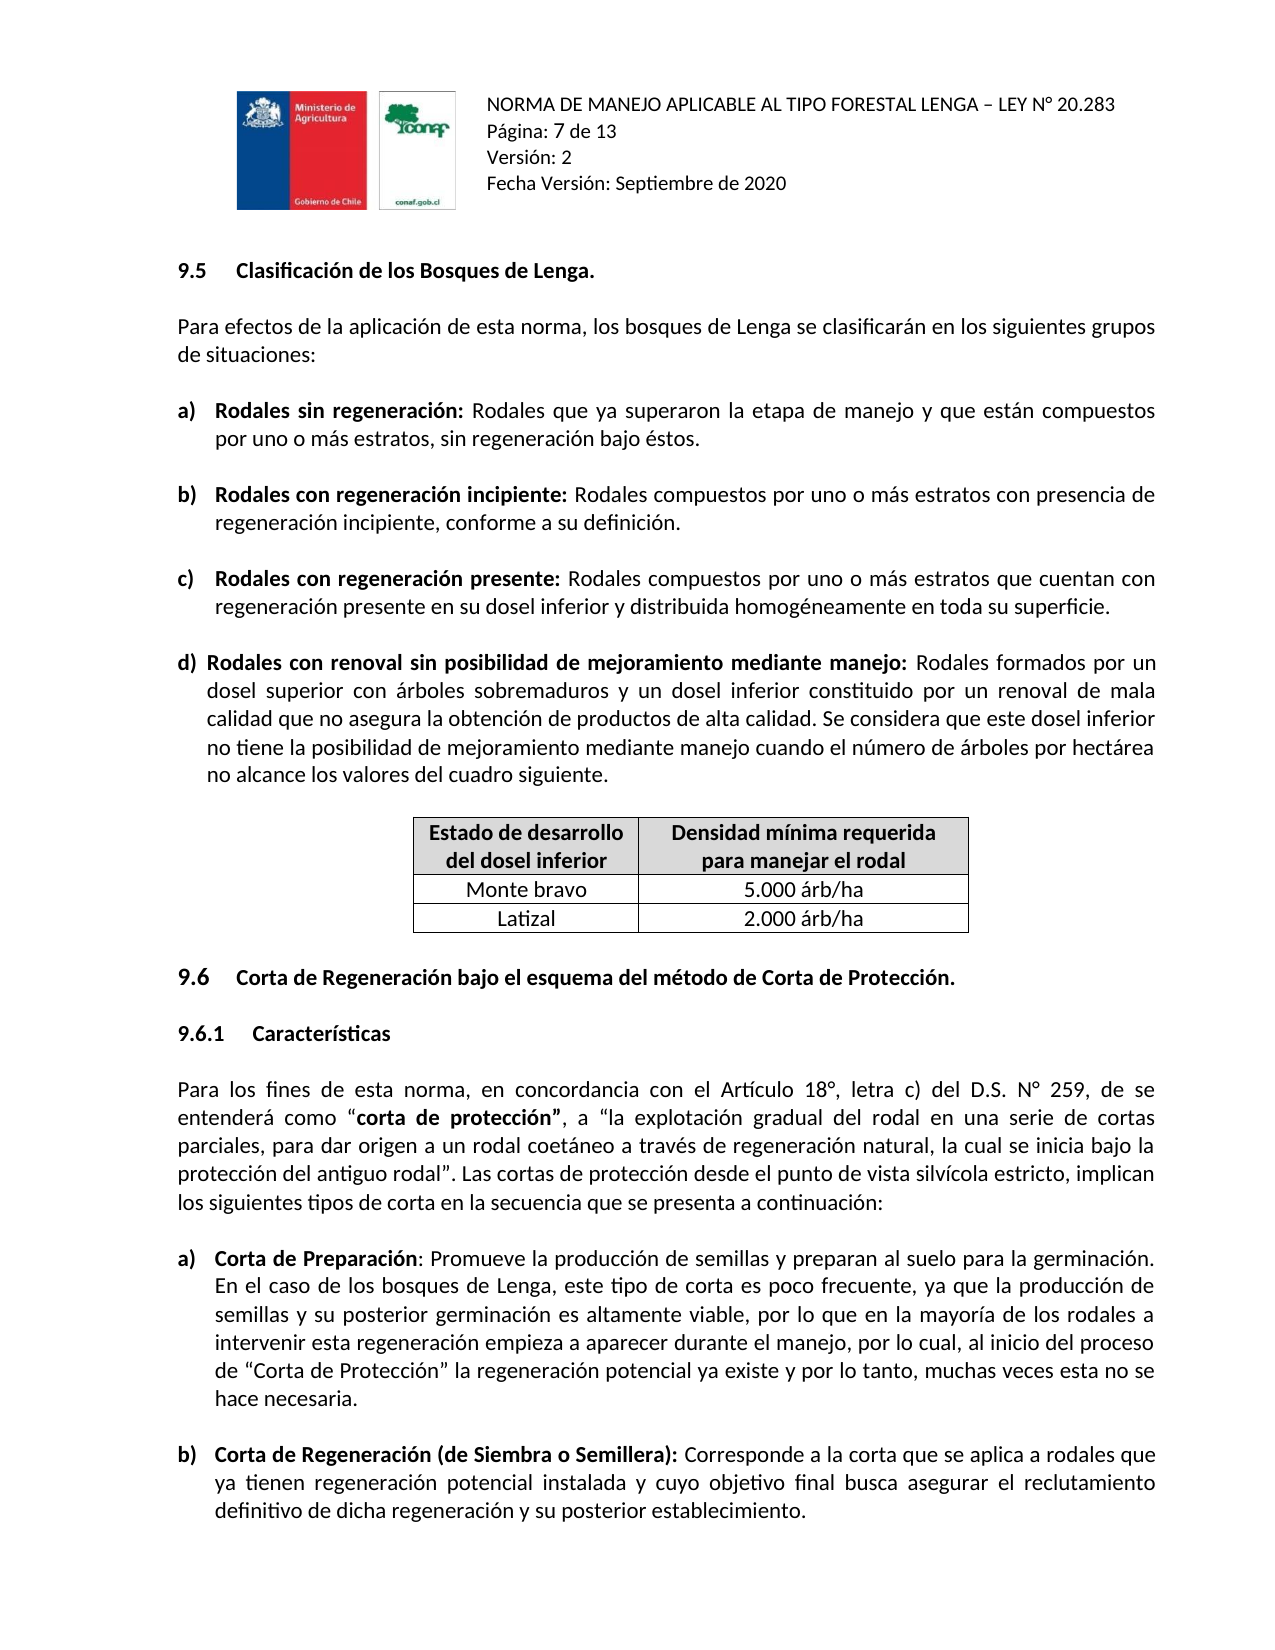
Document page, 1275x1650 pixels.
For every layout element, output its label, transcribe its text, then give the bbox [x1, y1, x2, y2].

table_cell 5.000 árb/ha [639, 875, 968, 903]
table_header Estado de desarrollo del dosel inferior [414, 818, 638, 874]
table_cell Latizal [414, 904, 638, 932]
subtitle Clasificación de los Bosques de Lenga. [177, 256, 1157, 284]
list Rodales sin regeneración: Rodales que ya superaron la etapa de manejo y que están compuestos por uno o más estratos, sin regeneración bajo éstos. [177, 396, 1157, 452]
list Rodales con regeneración incipiente: Rodales compuestos por uno o más estratos con presencia de regeneración incipiente, conforme a su definición. [177, 480, 1157, 536]
picture [236, 91, 456, 210]
text Para efectos de la aplicación de esta norma, los bosques de Lenga se clasificarán en los siguientes grupos de situaciones: [177, 312, 1157, 368]
table_cell 2.000 árb/ha [639, 904, 968, 932]
text Para los fines de esta norma, en concordancia con el Artículo 18°, letra c) del D.S. N° 259, de se entenderá como “corta de protección”, a “la explotación gradual del rodal en una serie de cortas parciales, para dar origen a un rodal coetáneo a través de regeneración natural, la cual se inicia bajo la protección del antiguo rodal”. Las cortas de protección desde el punto de vista silvícola estricto, implican los siguientes tipos de corta en la secuencia que se presenta a continuación: [177, 1076, 1157, 1216]
list Rodales con renoval sin posibilidad de mejoramiento mediante manejo: Rodales formados por un dosel superior con árboles sobremaduros y un dosel inferior constituido por un renoval de mala calidad que no asegura la obtención de productos de alta calidad. Se considera que este dosel inferior no tiene la posibilidad de mejoramiento mediante manejo cuando el número de árboles por hectárea no alcance los valores del cuadro siguiente. [177, 648, 1157, 789]
list Rodales con regeneración presente: Rodales compuestos por uno o más estratos que cuentan con regeneración presente en su dosel inferior y distribuida homogéneamente en toda su superficie. [177, 564, 1157, 621]
subtitle Características [177, 1019, 1157, 1047]
list Corta de Regeneración (de Siembra o Semillera): Corresponde a la corta que se aplica a rodales que ya tienen regeneración potencial instalada y cuyo objetivo final busca asegurar el reclutamiento definitivo de dicha regeneración y su posterior establecimiento. [177, 1440, 1157, 1524]
table_cell Monte bravo [414, 875, 638, 903]
subtitle Corta de Regeneración bajo el esquema del método de Corta de Protección. [177, 961, 1157, 991]
list Corta de Preparación: Promueve la producción de semillas y preparan al suelo para la germinación. En el caso de los bosques de Lenga, este tipo de corta es poco frecuente, ya que la producción de semillas y su posterior germinación es altamente viable, por lo que en la mayoría de los rodales a intervenir esta regeneración empieza a aparecer durante el manejo, por lo cual, al inicio del proceso de “Corta de Protección” la regeneración potencial ya existe y por lo tanto, muchas veces esta no se hace necesaria. [177, 1244, 1157, 1412]
table_header Densidad mínima requerida para manejar el rodal [639, 818, 968, 874]
